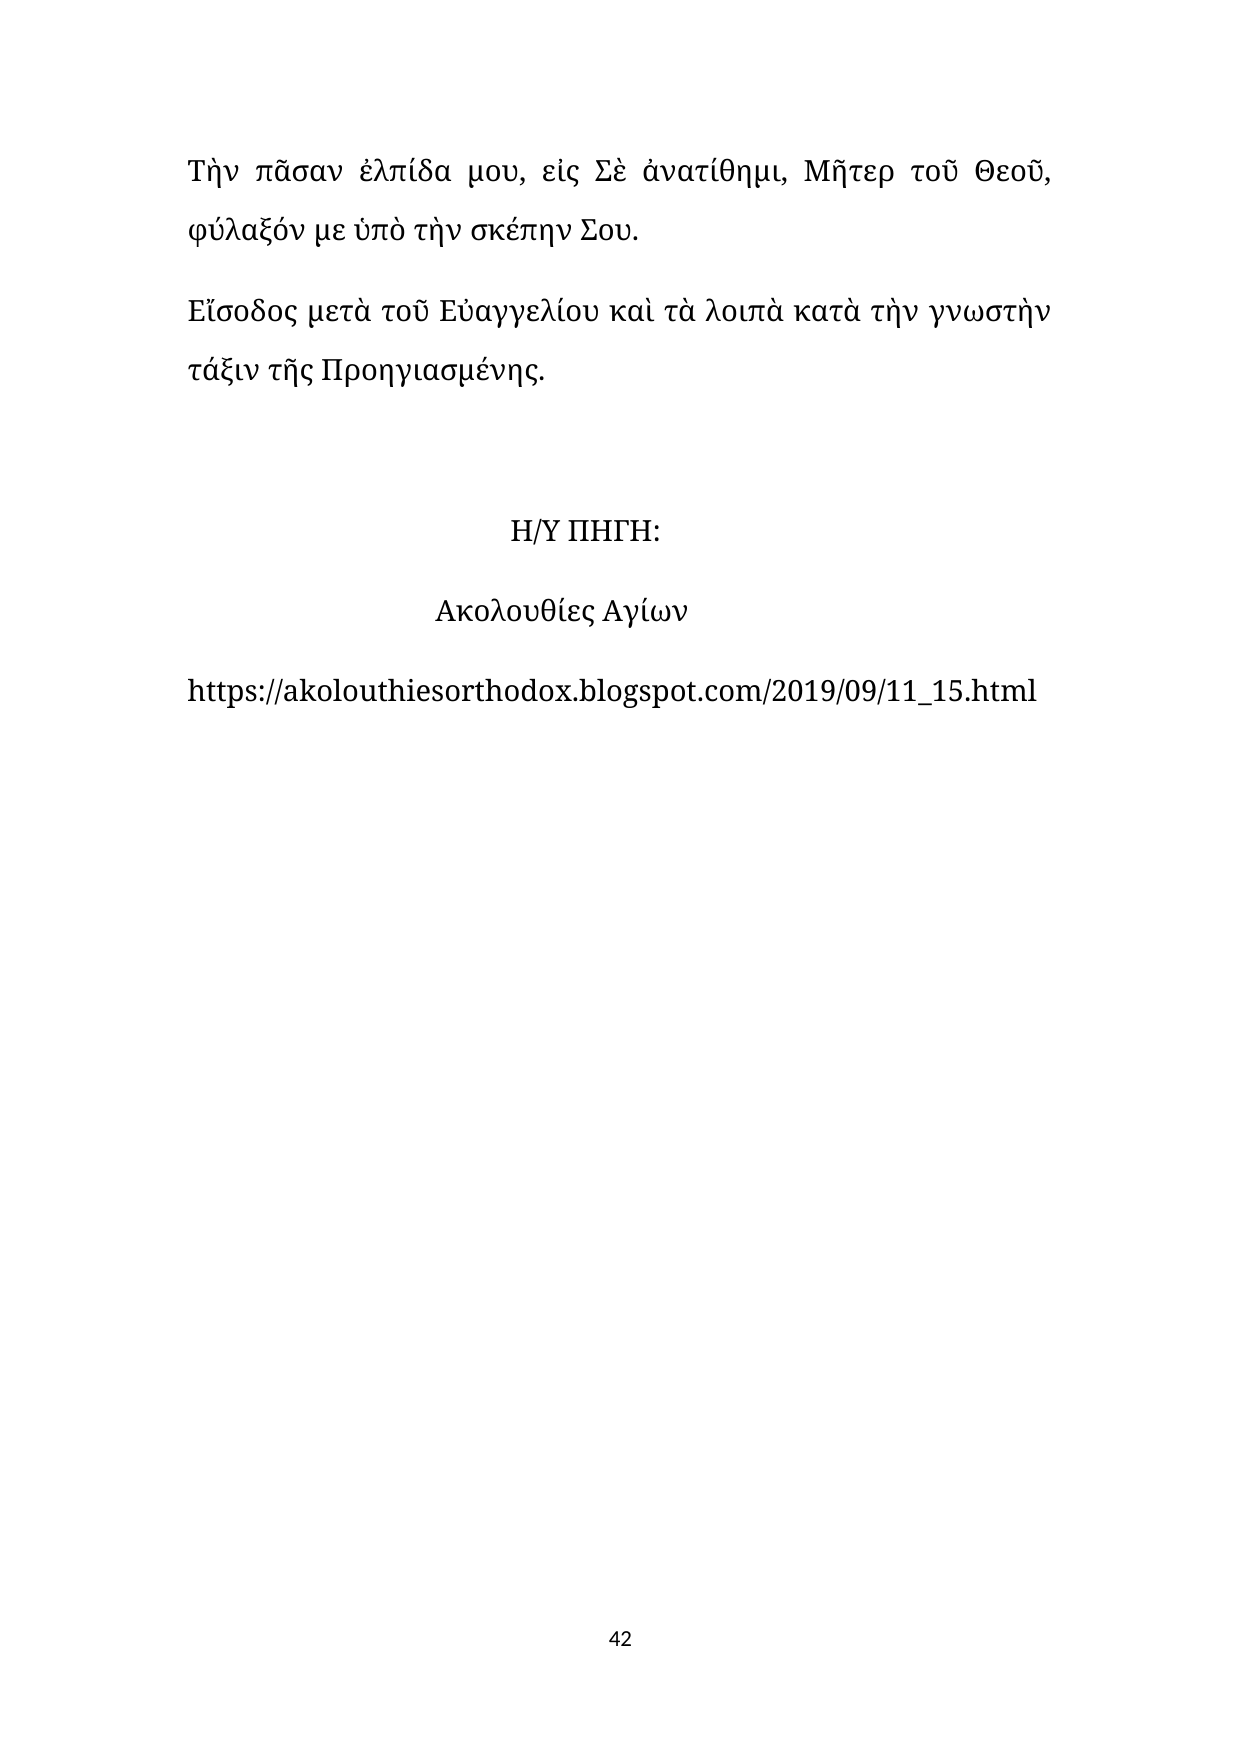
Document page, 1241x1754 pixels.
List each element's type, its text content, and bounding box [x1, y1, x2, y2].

text Η/Υ ΠΗΓΗ: [187, 510, 1053, 549]
text Εἴσοδος μετὰ τοῦ Εὐαγγελίου καὶ τὰ λοιπὰ κατὰ τὴν γνωστὴν τάξιν τῆς Προηγιασμένης. [187, 290, 1053, 389]
text Τὴν πᾶσαν ἐλπίδα μου, εἰς Σὲ ἀνατίθημι, Μῆτερ τοῦ Θεοῦ, φύλαξόν με ὑπὸ τὴν σκέπην Σου. [187, 150, 1053, 249]
text https://akolouthiesorthodox.blogspot.com/2019/09/11_15.html [187, 671, 1053, 710]
text Ακολουθίες Αγίων [187, 590, 1053, 630]
